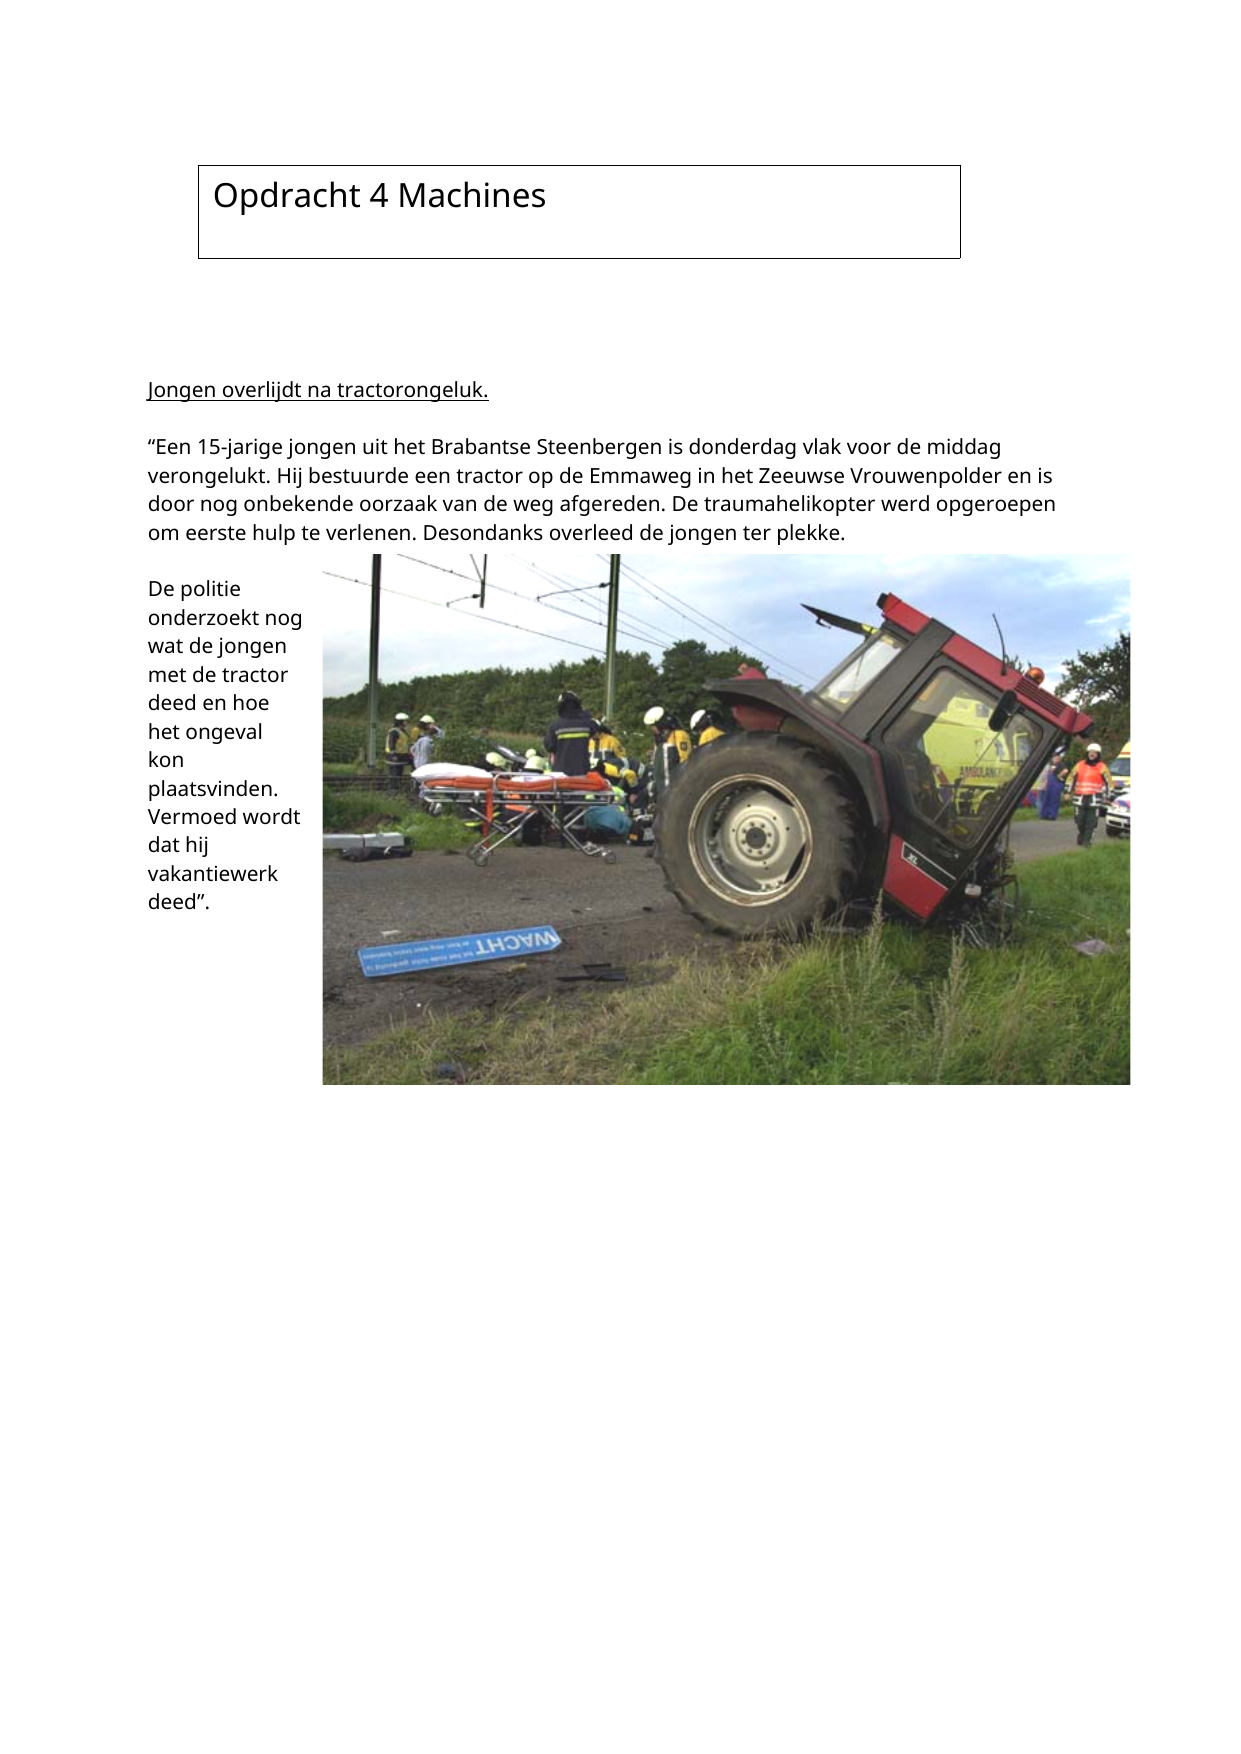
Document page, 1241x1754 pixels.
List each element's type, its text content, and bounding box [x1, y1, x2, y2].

text “Een 15-jarige jongen uit het Brabantse Steenbergen is donderdag vlak voor de middag verongelukt. Hij bestuurde een tractor op de Emmaweg in het Zeeuwse Vrouwenpolder en is door nog onbekende oorzaak van de weg afgereden. De traumahelikopter werd opgeroepen om eerste hulp te verlenen. Desondanks overleed de jongen ter plekke. [148, 432, 1093, 546]
text De politie onderzoekt nog wat de jongen met de tractor deed en hoe het ongeval kon plaatsvinden. Vermoed wordt dat hij vakantiewerk deed”. [148, 574, 322, 916]
text Jongen overlijdt na tractorongeluk. [148, 376, 1093, 404]
